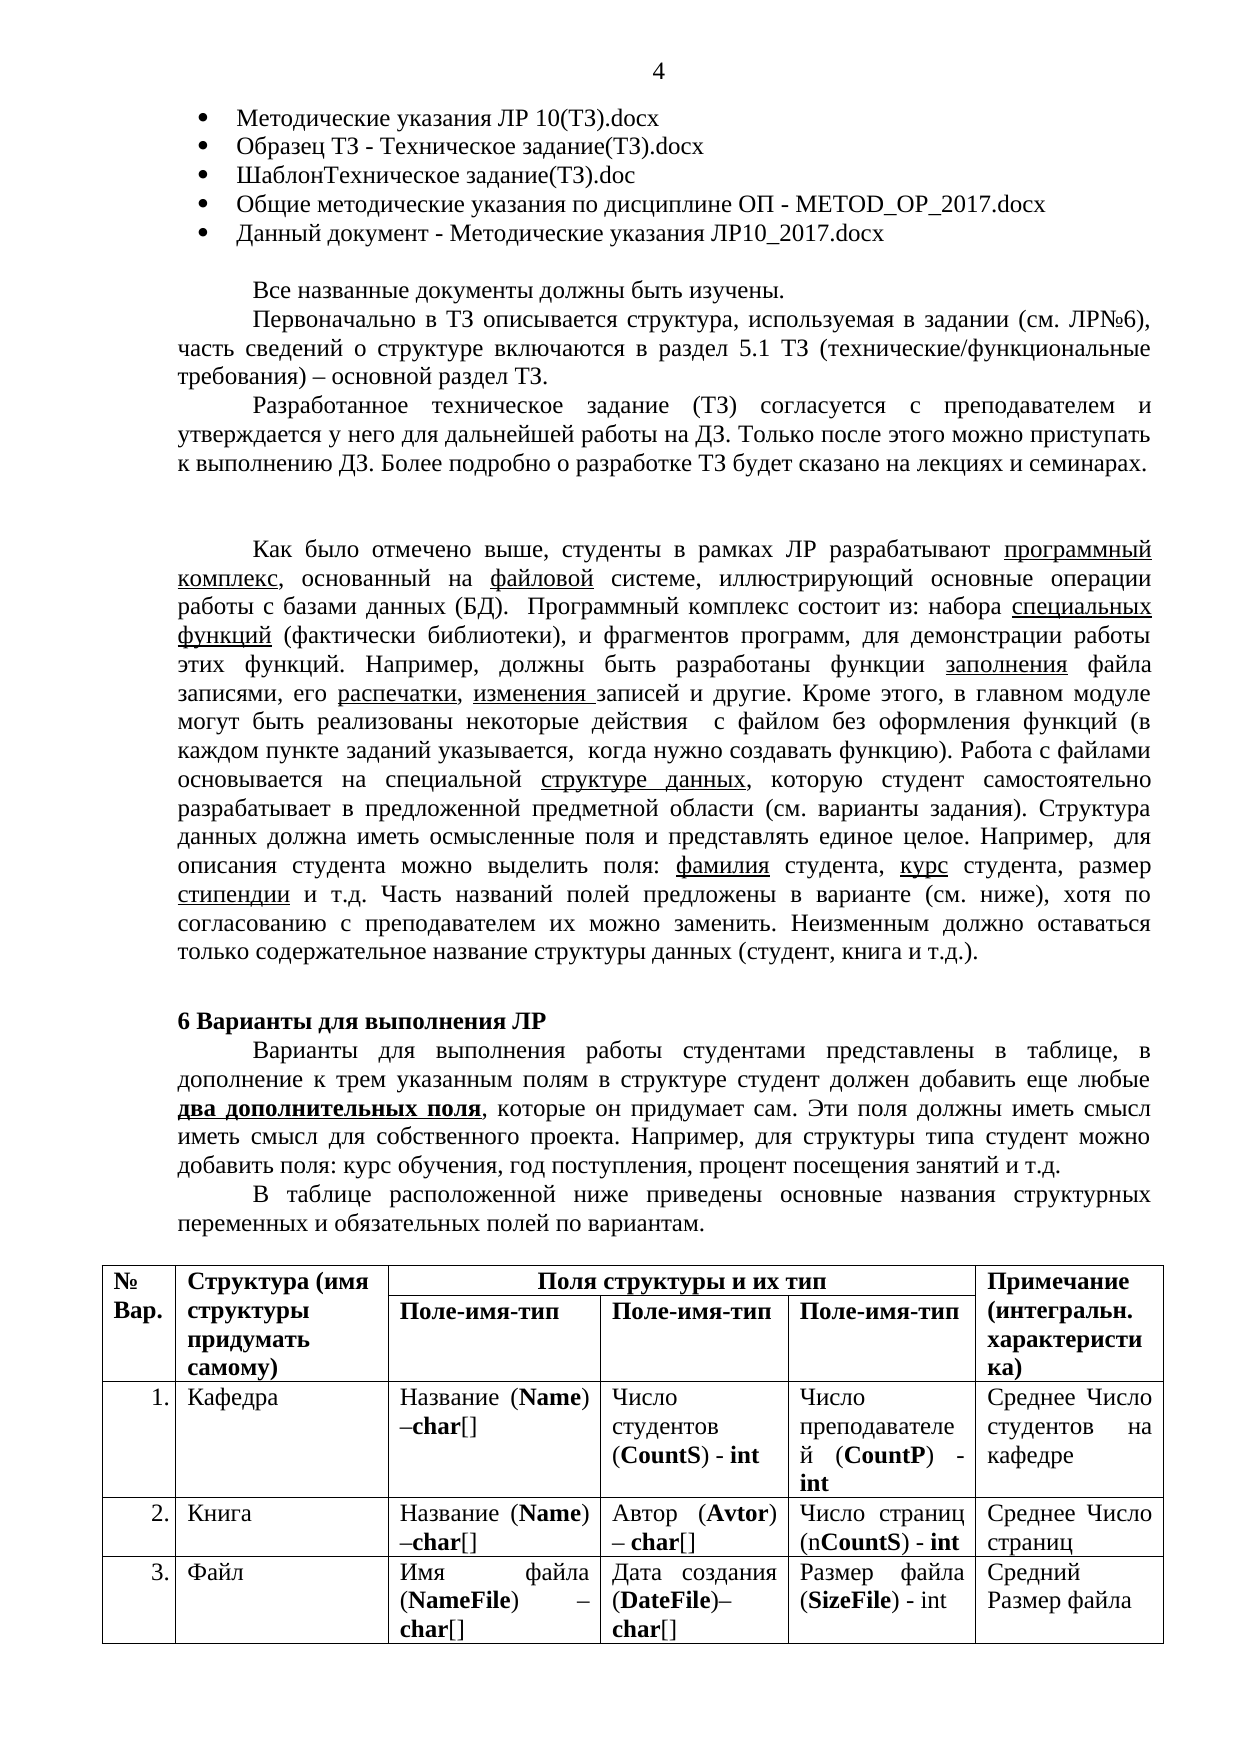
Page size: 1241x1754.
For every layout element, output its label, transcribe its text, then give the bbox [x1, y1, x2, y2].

list ШаблонТехническое задание(ТЗ).doc [199, 160, 1152, 189]
table_header Примечание (интегральн. характеристика) [976, 1266, 1163, 1381]
table_header Структура (имя структуры придумать самому) [176, 1266, 388, 1381]
table_cell Число страниц (nCountS) - int [789, 1498, 975, 1556]
subtitle Варианты для выполнения ЛР [177, 1006, 1152, 1035]
list Методические указания ЛР 10(ТЗ).docx [199, 103, 1152, 131]
table_cell [103, 1498, 175, 1556]
text Разработанное техническое задание (ТЗ) согласуется c преподавателем и утверждается у него для дальнейшей работы на ДЗ. Только после этого можно приступать к выполнению ДЗ. Более подробно о разработке ТЗ будет сказано на лекциях и семинарах. [177, 390, 1152, 476]
table_cell Поле-имя-тип [389, 1296, 600, 1381]
table_cell Число студентов (CountS) - int [601, 1382, 788, 1497]
text В таблице расположенной ниже приведены основные названия структурных переменных и обязательных полей по вариантам. [177, 1179, 1152, 1236]
table_cell Поле-имя-тип [789, 1296, 975, 1381]
table_cell Поле-имя-тип [601, 1296, 788, 1381]
text Как было отмечено выше, студенты в рамках ЛР разрабатывают программный комплекс, основанный на файловой системе, иллюстрирующий основные операции работы с базами данных (БД). Программный комплекс состоит из: набора специальных функций (фактически библиотеки), и фрагментов программ, для демонстрации работы этих функций. Например, должны быть разработаны функции заполнения файла записями, его распечатки, изменения записей и другие. Кроме этого, в главном модуле могут быть реализованы некоторые действия с файлом без оформления функций (в каждом пункте заданий указывается, когда нужно создавать функцию). Работа с файлами основывается на специальной структуре данных, которую студент самостоятельно разрабатывает в предложенной предметной области (см. варианты задания). Структура данных должна иметь осмысленные поля и представлять единое целое. Например, для описания студента можно выделить поля: фамилия студента, курс студента, размер стипендии и т.д. Часть названий полей предложены в варианте (см. ниже), хотя по согласованию с преподавателем их можно заменить. Неизменным должно оставаться только содержательное название структуры данных (студент, книга и т.д.). [177, 534, 1152, 965]
list Общие методические указания по дисциплине ОП - METOD_OP_2017.docx [199, 189, 1152, 218]
table_cell [103, 1557, 175, 1643]
table_cell Автор (Avtor) – char[] [601, 1498, 788, 1556]
table_cell Файл [176, 1557, 388, 1643]
table_cell Имя файла (NameFile) –char[] [389, 1557, 600, 1643]
table_cell Размер файла (SizeFile) - int [789, 1557, 975, 1643]
text Варианты для выполнения работы студентами представлены в таблице, в дополнение к трем указанным полям в структуре студент должен добавить еще любые два дополнительных поля, которые он придумает сам. Эти поля должны иметь смысл иметь смысл для собственного проекта. Например, для структуры типа студент можно добавить поля: курс обучения, год поступления, процент посещения занятий и т.д. [177, 1035, 1152, 1179]
table_cell Число преподавателей (CountP) - int [789, 1382, 975, 1497]
table_header Поля структуры и их тип [389, 1266, 975, 1295]
table_cell [103, 1382, 175, 1497]
table_cell Дата создания (DateFile)– char[] [601, 1557, 788, 1643]
table_cell Кафедра [176, 1382, 388, 1497]
table_header № Вар. [103, 1266, 175, 1381]
table_cell Название (Name) –char[] [389, 1498, 600, 1556]
text Все названные документы должны быть изучены. [177, 275, 1152, 304]
table_cell Средний Размер файла [976, 1557, 1163, 1643]
table_cell Книга [176, 1498, 388, 1556]
text Первоначально в ТЗ описывается структура, используемая в задании (см. ЛР№6), часть сведений о структуре включаются в раздел 5.1 ТЗ (технические/функциональные требования) – основной раздел ТЗ. [177, 304, 1152, 390]
table_cell Среднее Число студентов на кафедре [976, 1382, 1163, 1497]
list Образец ТЗ - Техническое задание(ТЗ).docx [199, 131, 1152, 160]
table_cell Название (Name) –char[] [389, 1382, 600, 1497]
list Данный документ - Методические указания ЛР10_2017.docx [199, 218, 1152, 246]
table_cell Среднее Число страниц [976, 1498, 1163, 1556]
